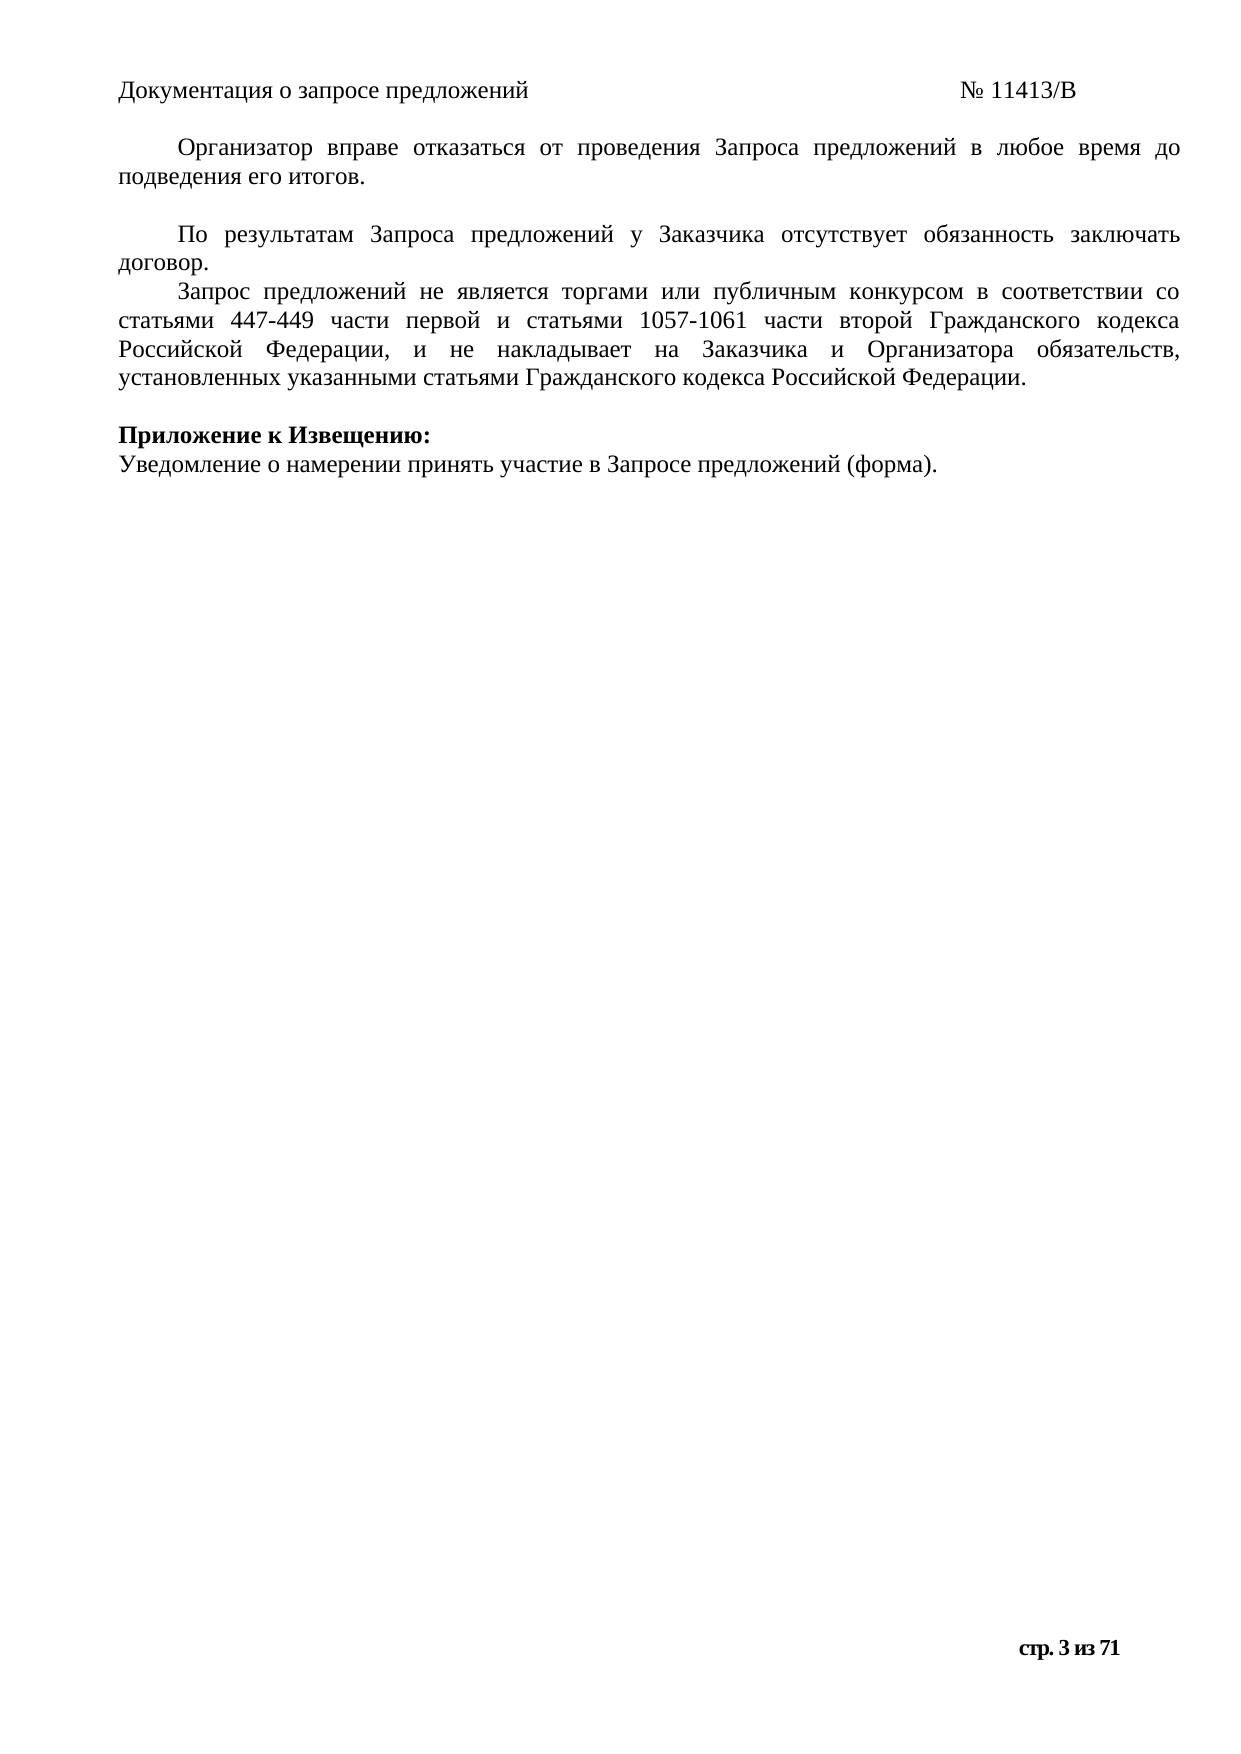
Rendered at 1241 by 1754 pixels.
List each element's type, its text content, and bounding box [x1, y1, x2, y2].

text Приложение к Извещению: [118, 420, 1181, 449]
text Уведомление о намерении принять участие в Запросе предложений (форма). [118, 449, 1181, 477]
text Запрос предложений не является торгами или публичным конкурсом в соответствии со статьями 447-449 части первой и статьями 1057-1061 части второй Гражданского кодекса Российской Федерации, и не накладывает на Заказчика и Организатора обязательств, установленных указанными статьями Гражданского кодекса Российской Федерации. [118, 276, 1181, 391]
text По результатам Запроса предложений у Заказчика отсутствует обязанность заключать договор. [118, 219, 1181, 276]
text Организатор вправе отказаться от проведения Запроса предложений в любое время до подведения его итогов. [118, 132, 1181, 190]
